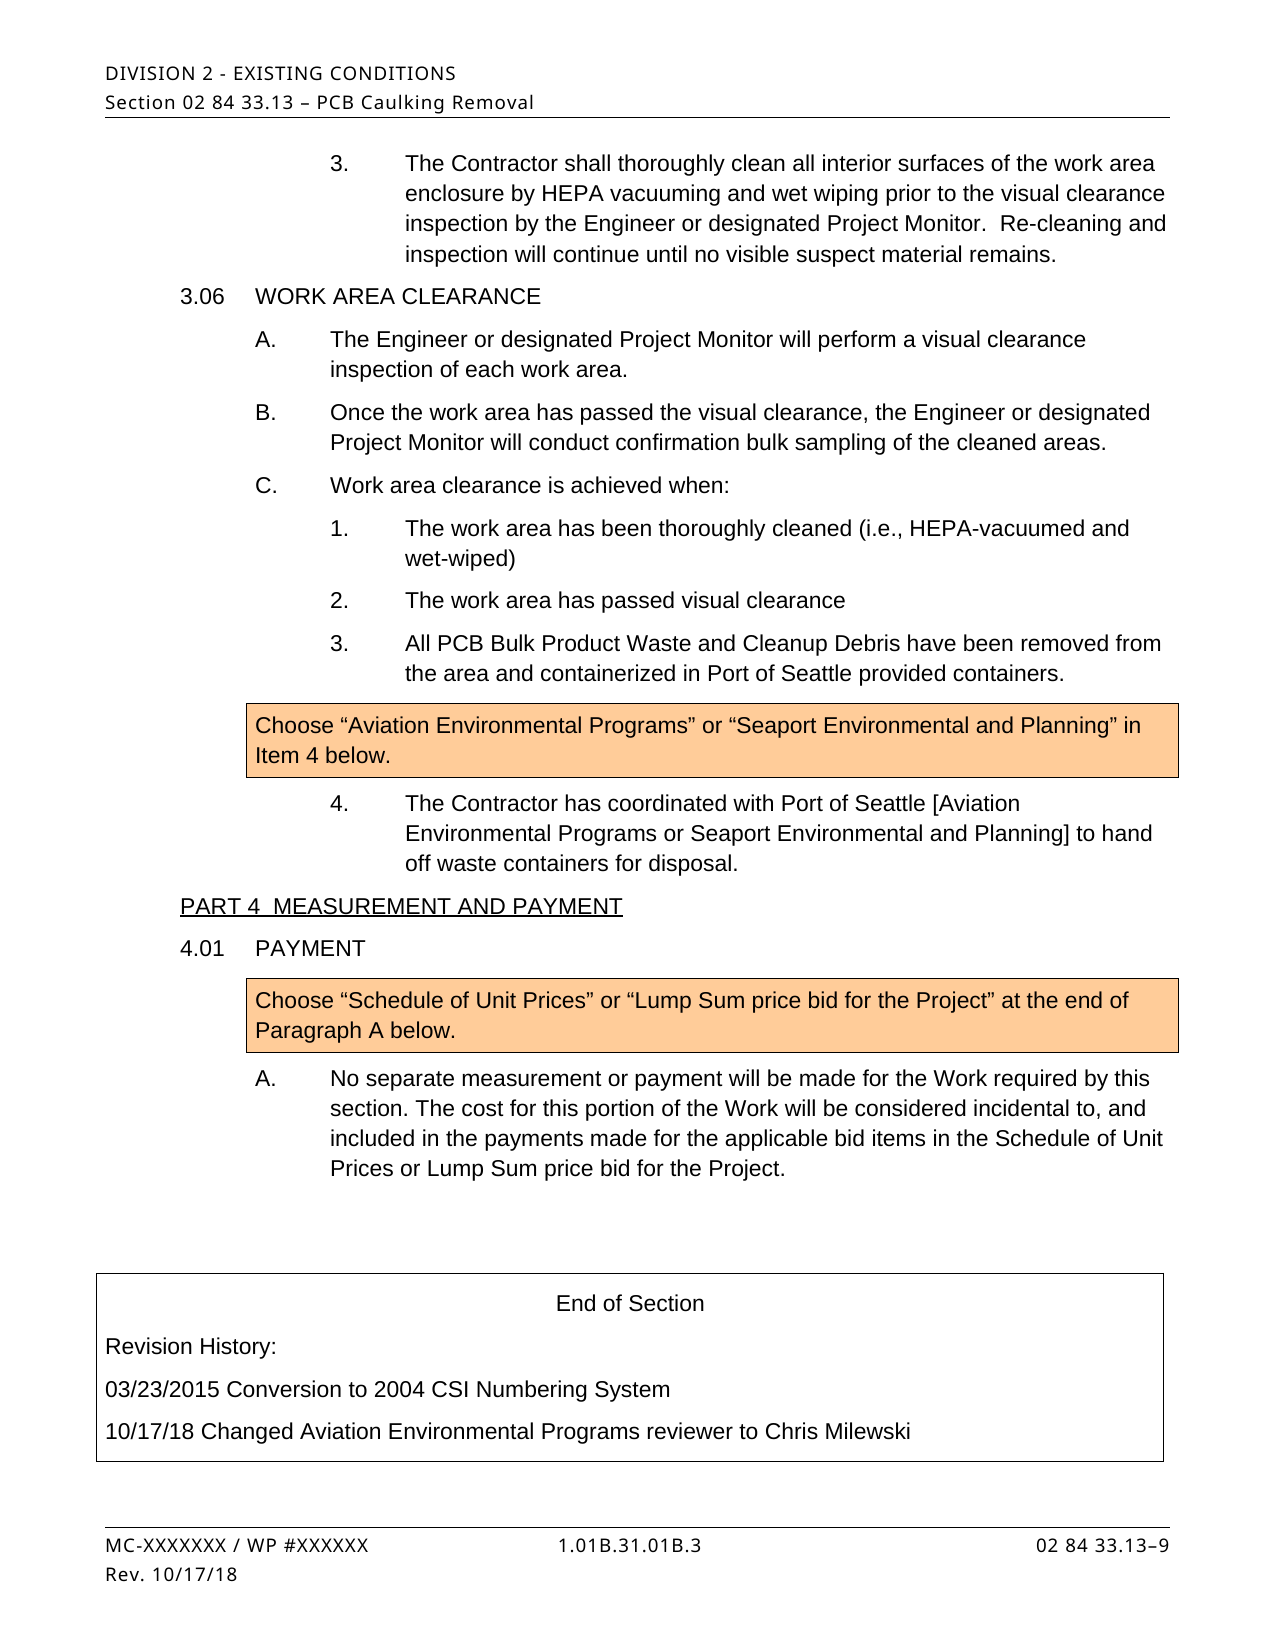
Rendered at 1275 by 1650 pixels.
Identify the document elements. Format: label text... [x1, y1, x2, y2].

list Revision History: [97, 1316, 1163, 1358]
text Choose “Aviation Environmental Programs” or “Seaport Environmental and Planning” in Item 4 below. [247, 704, 1178, 777]
list Work area clearance is achieved when: [255, 472, 1170, 498]
list PAYMENT [180, 935, 1170, 962]
list The work area has been thoroughly cleaned (i.e., HEPA-vacuumed and wet-wiped) [330, 514, 1170, 571]
text Choose “Schedule of Unit Prices” or “Lump Sum price bid for the Project” at the end of Paragraph A below. [247, 979, 1178, 1052]
list The Engineer or designated Project Monitor will perform a visual clearance inspection of each work area. [255, 326, 1170, 383]
text MEASUREMENT AND PAYMENT [180, 893, 1170, 919]
list End of Section [97, 1274, 1163, 1316]
list 03/23/2015 Conversion to 2004 CSI Numbering System [97, 1358, 1163, 1401]
list All PCB Bulk Product Waste and Cleanup Debris have been removed from the area and containerized in Port of Seattle provided containers. [330, 630, 1170, 687]
list The work area has passed visual clearance [330, 587, 1170, 614]
list Once the work area has passed the visual clearance, the Engineer or designated Project Monitor will conduct confirmation bulk sampling of the cleaned areas. [255, 399, 1170, 456]
list WORK AREA CLEARANCE [180, 283, 1170, 310]
list The Contractor has coordinated with Port of Seattle [Aviation Environmental Programs or Seaport Environmental and Planning] to hand off waste containers for disposal. [330, 789, 1170, 876]
list No separate measurement or payment will be made for the Work required by this section. The cost for this portion of the Work will be considered incidental to, and included in the payments made for the applicable bid items in the Schedule of Unit Prices or Lump Sum price bid for the Project. [255, 1064, 1170, 1182]
list The Contractor shall thoroughly clean all interior surfaces of the work area enclosure by HEPA vacuuming and wet wiping prior to the visual clearance inspection by the Engineer or designated Project Monitor. Re-cleaning and inspection will continue until no visible suspect material remains. [330, 150, 1170, 267]
list 10/17/18 Changed Aviation Environmental Programs reviewer to Chris Milewski [97, 1401, 1163, 1461]
